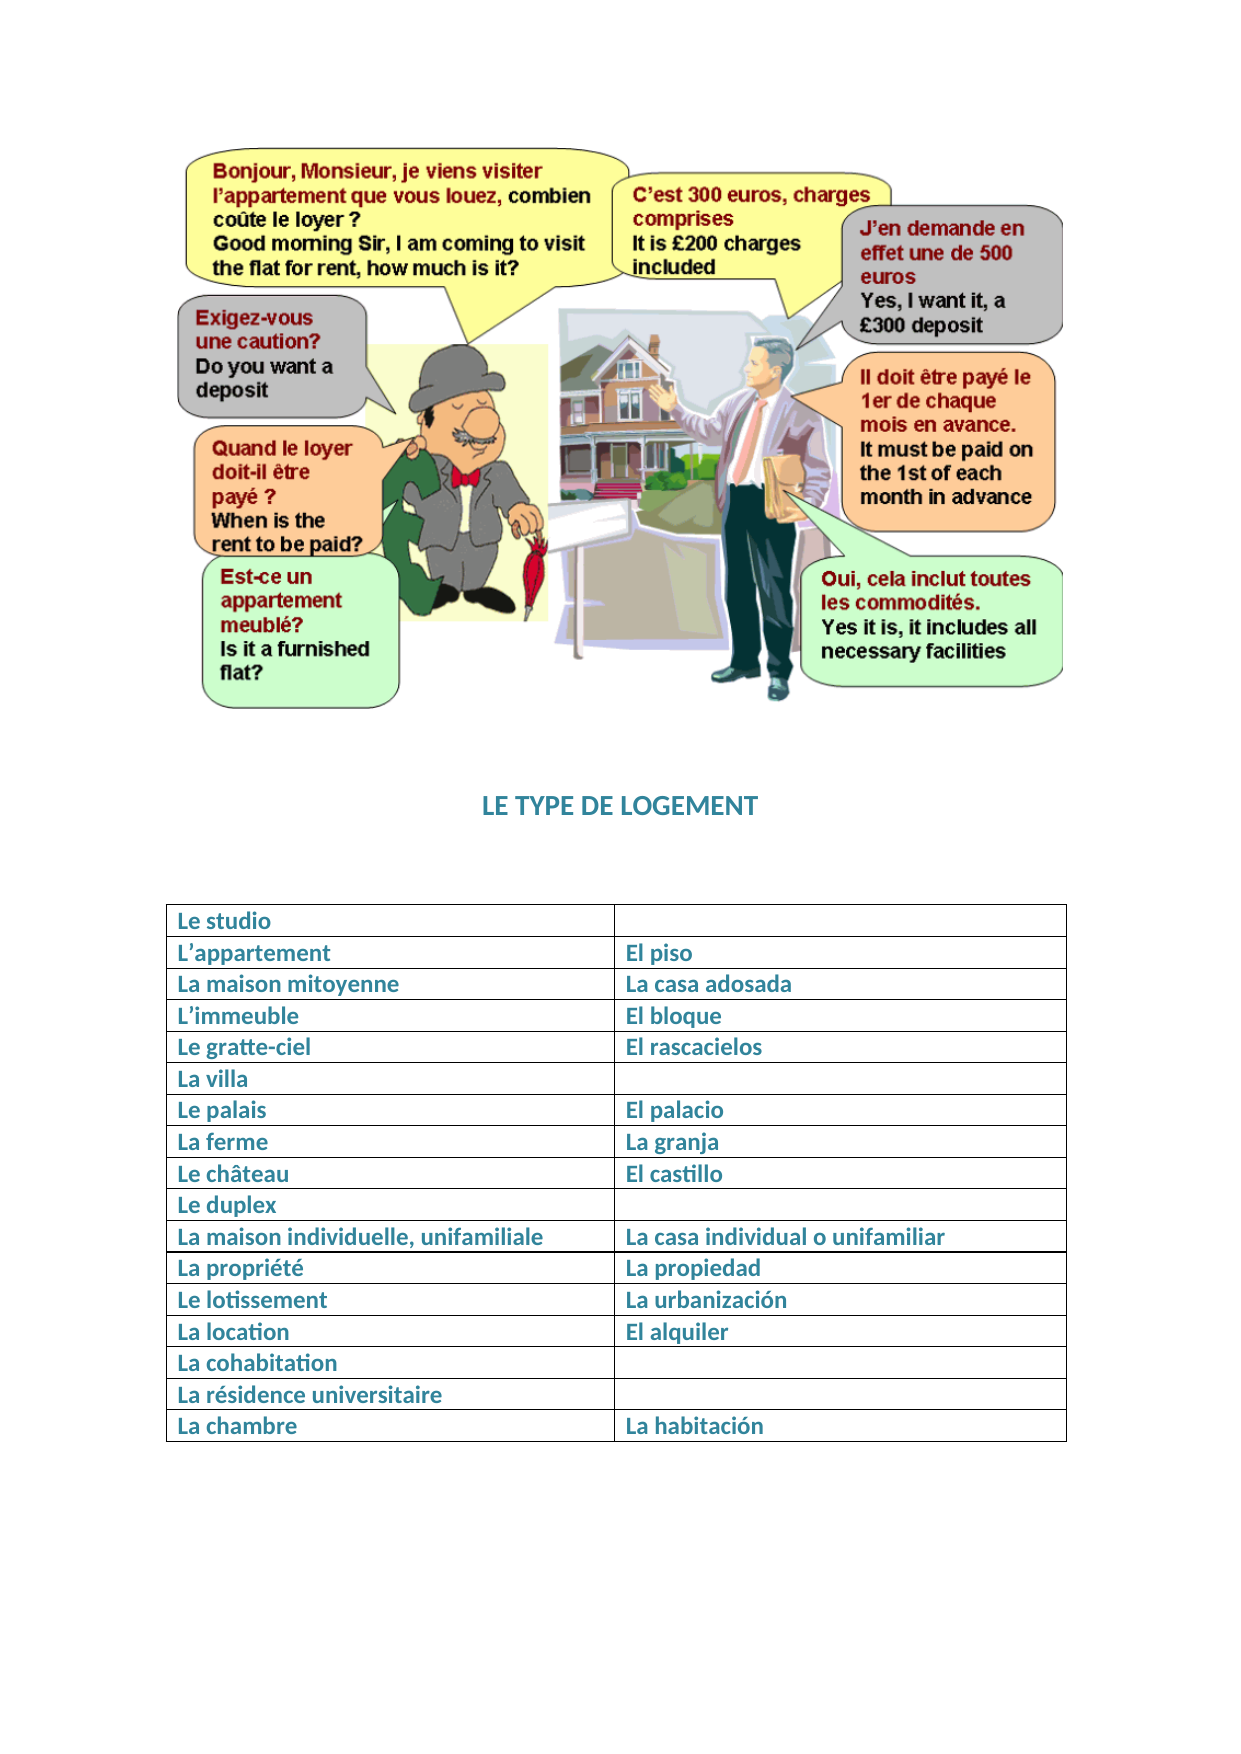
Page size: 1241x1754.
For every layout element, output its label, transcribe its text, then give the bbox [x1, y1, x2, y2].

table_cell [615, 1063, 1066, 1094]
picture [177, 147, 1063, 709]
table_cell El castillo [615, 1158, 1066, 1188]
table_cell Le gratte-ciel [167, 1032, 614, 1062]
table_cell La casa individual o unifamiliar [615, 1221, 1066, 1251]
table_cell [615, 1189, 1066, 1220]
table_cell La ferme [167, 1126, 614, 1157]
table_cell La maison individuelle, unifamiliale [167, 1221, 614, 1251]
table_header [615, 905, 1066, 936]
table_cell El piso [615, 937, 1066, 967]
table_cell La cohabitation [167, 1347, 614, 1378]
table_cell [615, 1379, 1066, 1409]
table_cell La propiedad [615, 1253, 1066, 1283]
table_header Le studio [167, 905, 614, 936]
table_cell La granja [615, 1126, 1066, 1157]
table_cell La villa [167, 1063, 614, 1094]
table_cell Le palais [167, 1095, 614, 1125]
table_cell La location [167, 1316, 614, 1346]
table_cell La habitación [615, 1410, 1066, 1441]
table_cell [615, 1347, 1066, 1378]
table_cell La résidence universitaire [167, 1379, 614, 1409]
table_cell Le duplex [167, 1189, 614, 1220]
table_cell El alquiler [615, 1316, 1066, 1346]
table_cell L’appartement [167, 937, 614, 967]
table_cell La maison mitoyenne [167, 969, 614, 999]
table_cell El bloque [615, 1000, 1066, 1031]
table_cell La propriété [167, 1253, 614, 1283]
table_cell La urbanización [615, 1284, 1066, 1314]
table_cell El rascacielos [615, 1032, 1066, 1062]
text LE TYPE DE LOGEMENT [177, 787, 1063, 822]
table_cell La casa adosada [615, 969, 1066, 999]
table_cell Le château [167, 1158, 614, 1188]
table_cell Le lotissement [167, 1284, 614, 1314]
table_cell L’immeuble [167, 1000, 614, 1031]
table_cell La chambre [167, 1410, 614, 1441]
table_cell El palacio [615, 1095, 1066, 1125]
